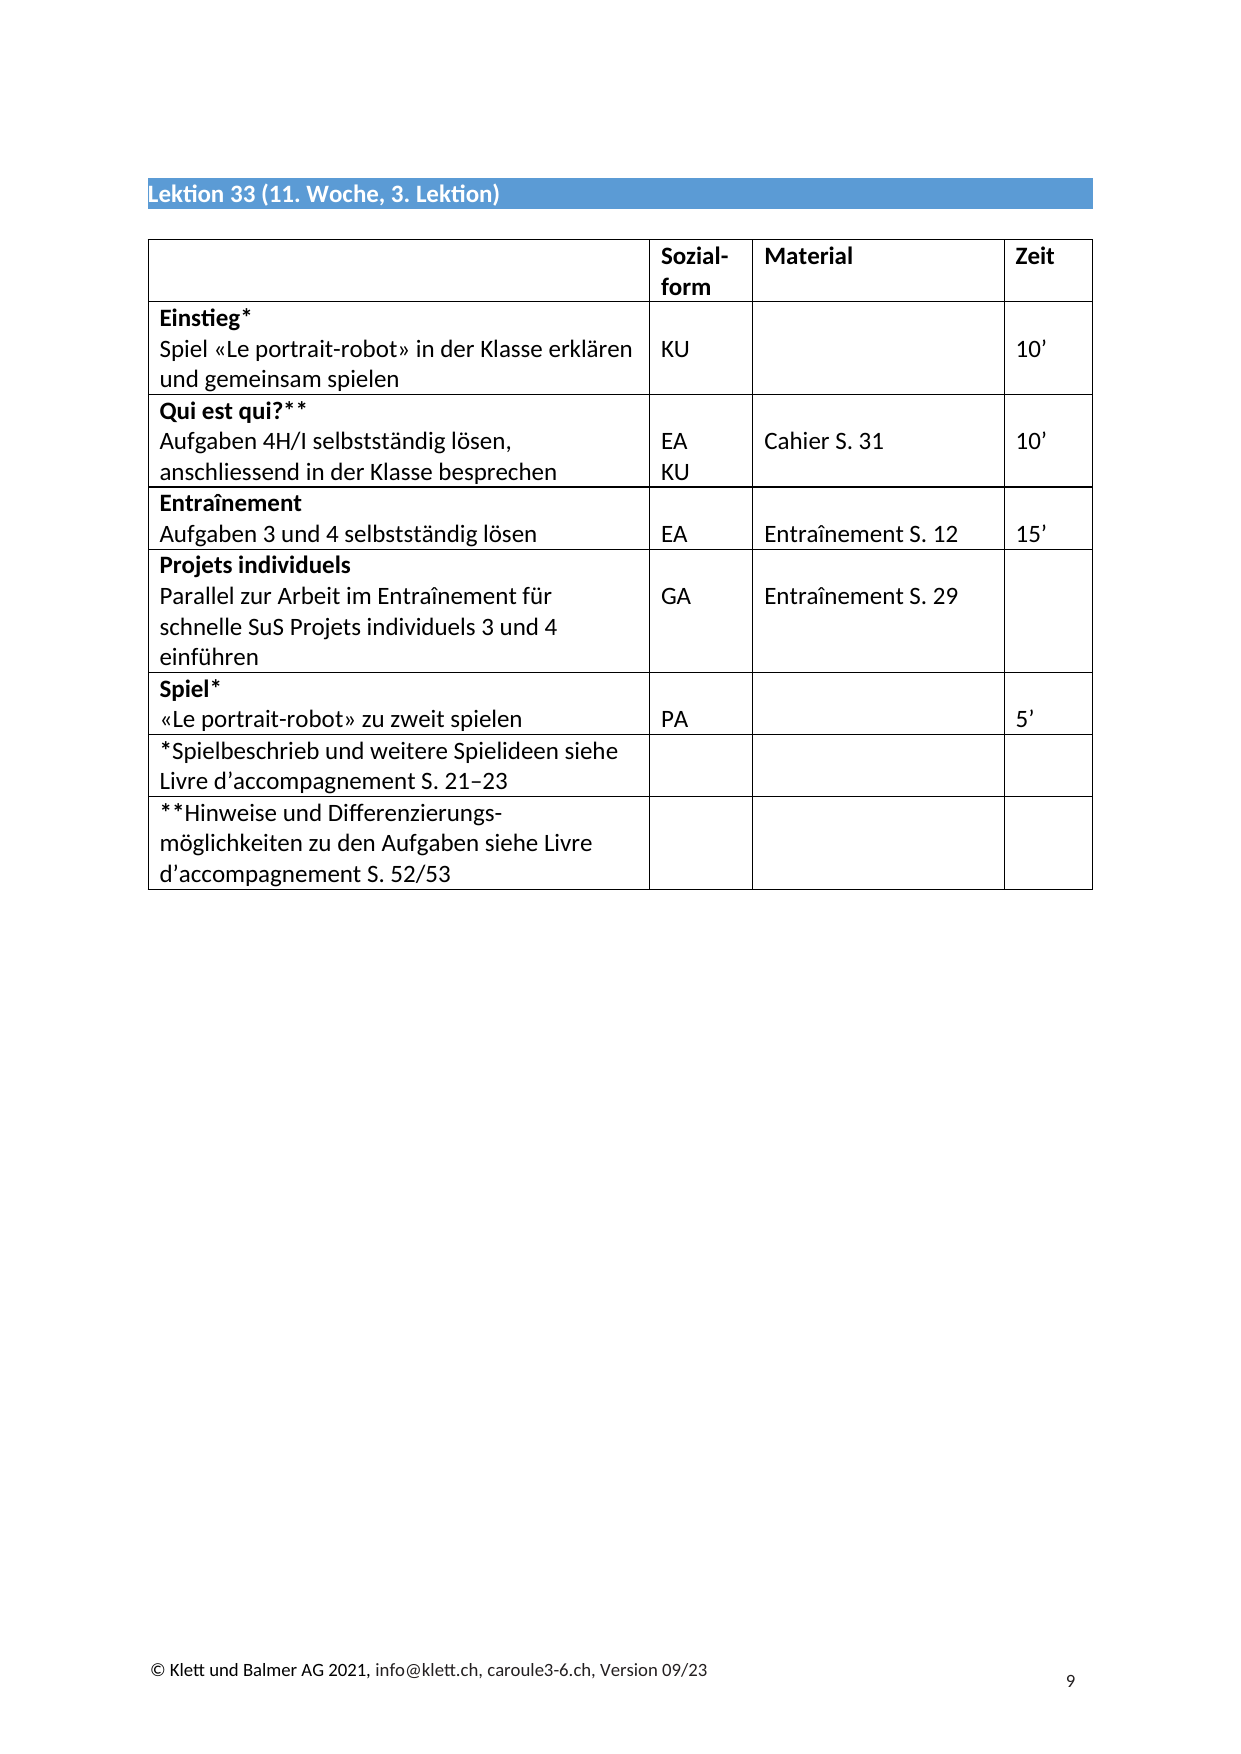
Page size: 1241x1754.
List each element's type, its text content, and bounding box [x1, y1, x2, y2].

table_cell [650, 797, 752, 888]
table_cell *Spielbeschrieb und weitere Spielideen siehe Livre d’accompagnement S. 21–23 [149, 735, 649, 796]
table_cell EA [650, 488, 752, 548]
table_cell [753, 302, 1004, 394]
table_cell GA [650, 550, 752, 672]
table_cell Qui est qui?** Aufgaben 4H/I selbstständig lösen, anschliessend in der Klasse besprechen [149, 395, 649, 486]
table_cell Entraînement S. 29 [753, 550, 1004, 672]
table_cell [1005, 735, 1092, 796]
table_cell PA [650, 673, 752, 734]
table_header Sozial-form [650, 240, 752, 301]
text Lektion 33 (11. Woche, 3. Lektion) [148, 178, 1093, 209]
table_header Zeit [1005, 240, 1092, 301]
table_cell [753, 797, 1004, 888]
table_cell 15’ [1005, 488, 1092, 548]
table_cell [1005, 550, 1092, 672]
table_cell EA KU [650, 395, 752, 486]
table_cell Entraînement Aufgaben 3 und 4 selbstständig lösen [149, 488, 649, 548]
table_cell Cahier S. 31 [753, 395, 1004, 486]
table_cell 10’ [1005, 302, 1092, 394]
table_cell Einstieg* Spiel «Le portrait-robot» in der Klasse erklären und gemeinsam spielen [149, 302, 649, 394]
table_cell Projets individuels Parallel zur Arbeit im Entraînement für schnelle SuS Projets individuels 3 und 4 einführen [149, 550, 649, 672]
table_cell [1005, 797, 1092, 888]
table_cell Entraînement S. 12 [753, 488, 1004, 548]
table_cell KU [650, 302, 752, 394]
table_cell 5’ [1005, 673, 1092, 734]
table_cell [650, 735, 752, 796]
table_cell Spiel* «Le portrait-robot» zu zweit spielen [149, 673, 649, 734]
table_header Material [753, 240, 1004, 301]
table_header [149, 240, 649, 301]
table_cell **Hinweise und Differenzierungs-möglichkeiten zu den Aufgaben siehe Livre d’accompagnement S. 52/53 [149, 797, 649, 888]
table_cell 10’ [1005, 395, 1092, 486]
table_cell [753, 735, 1004, 796]
table_cell [753, 673, 1004, 734]
